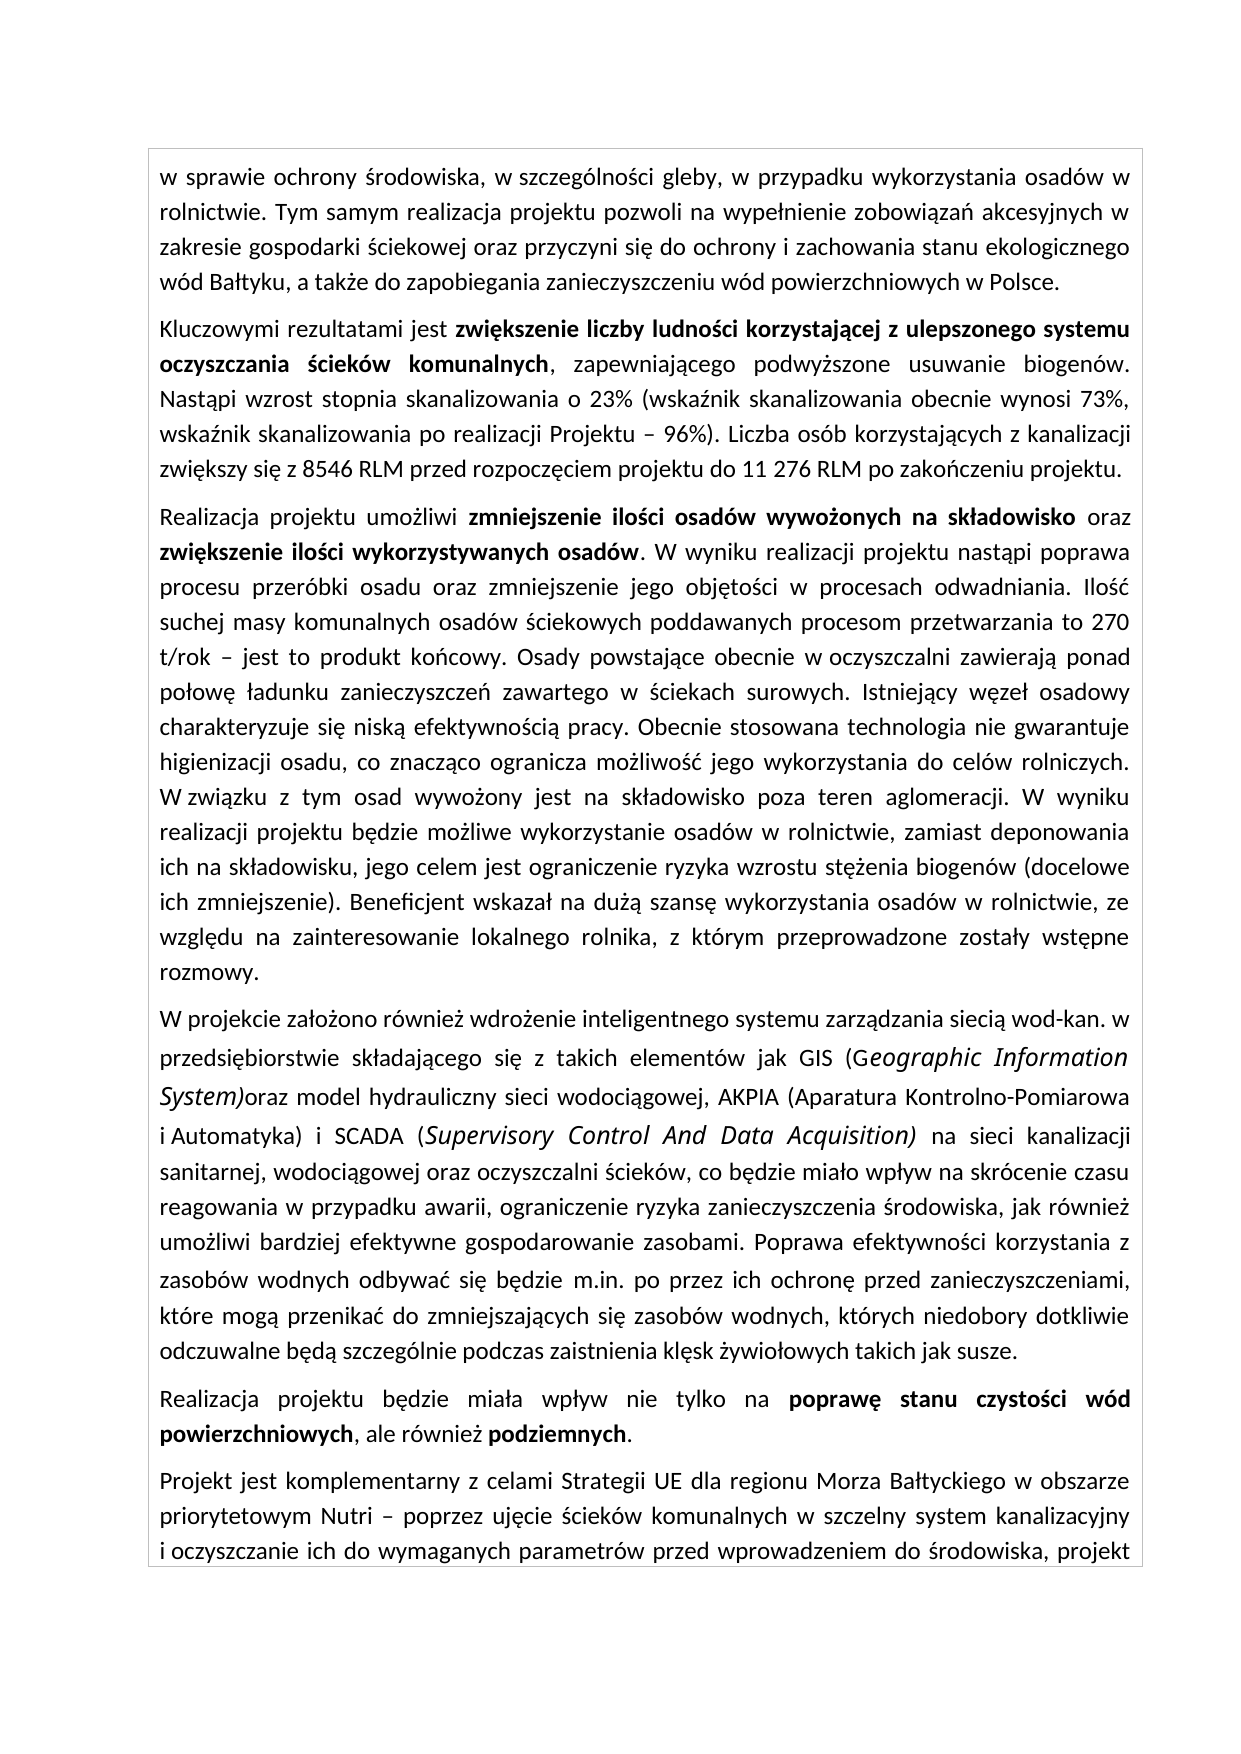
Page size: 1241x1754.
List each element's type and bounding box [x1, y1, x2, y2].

table_cell [149, 149, 1142, 1566]
